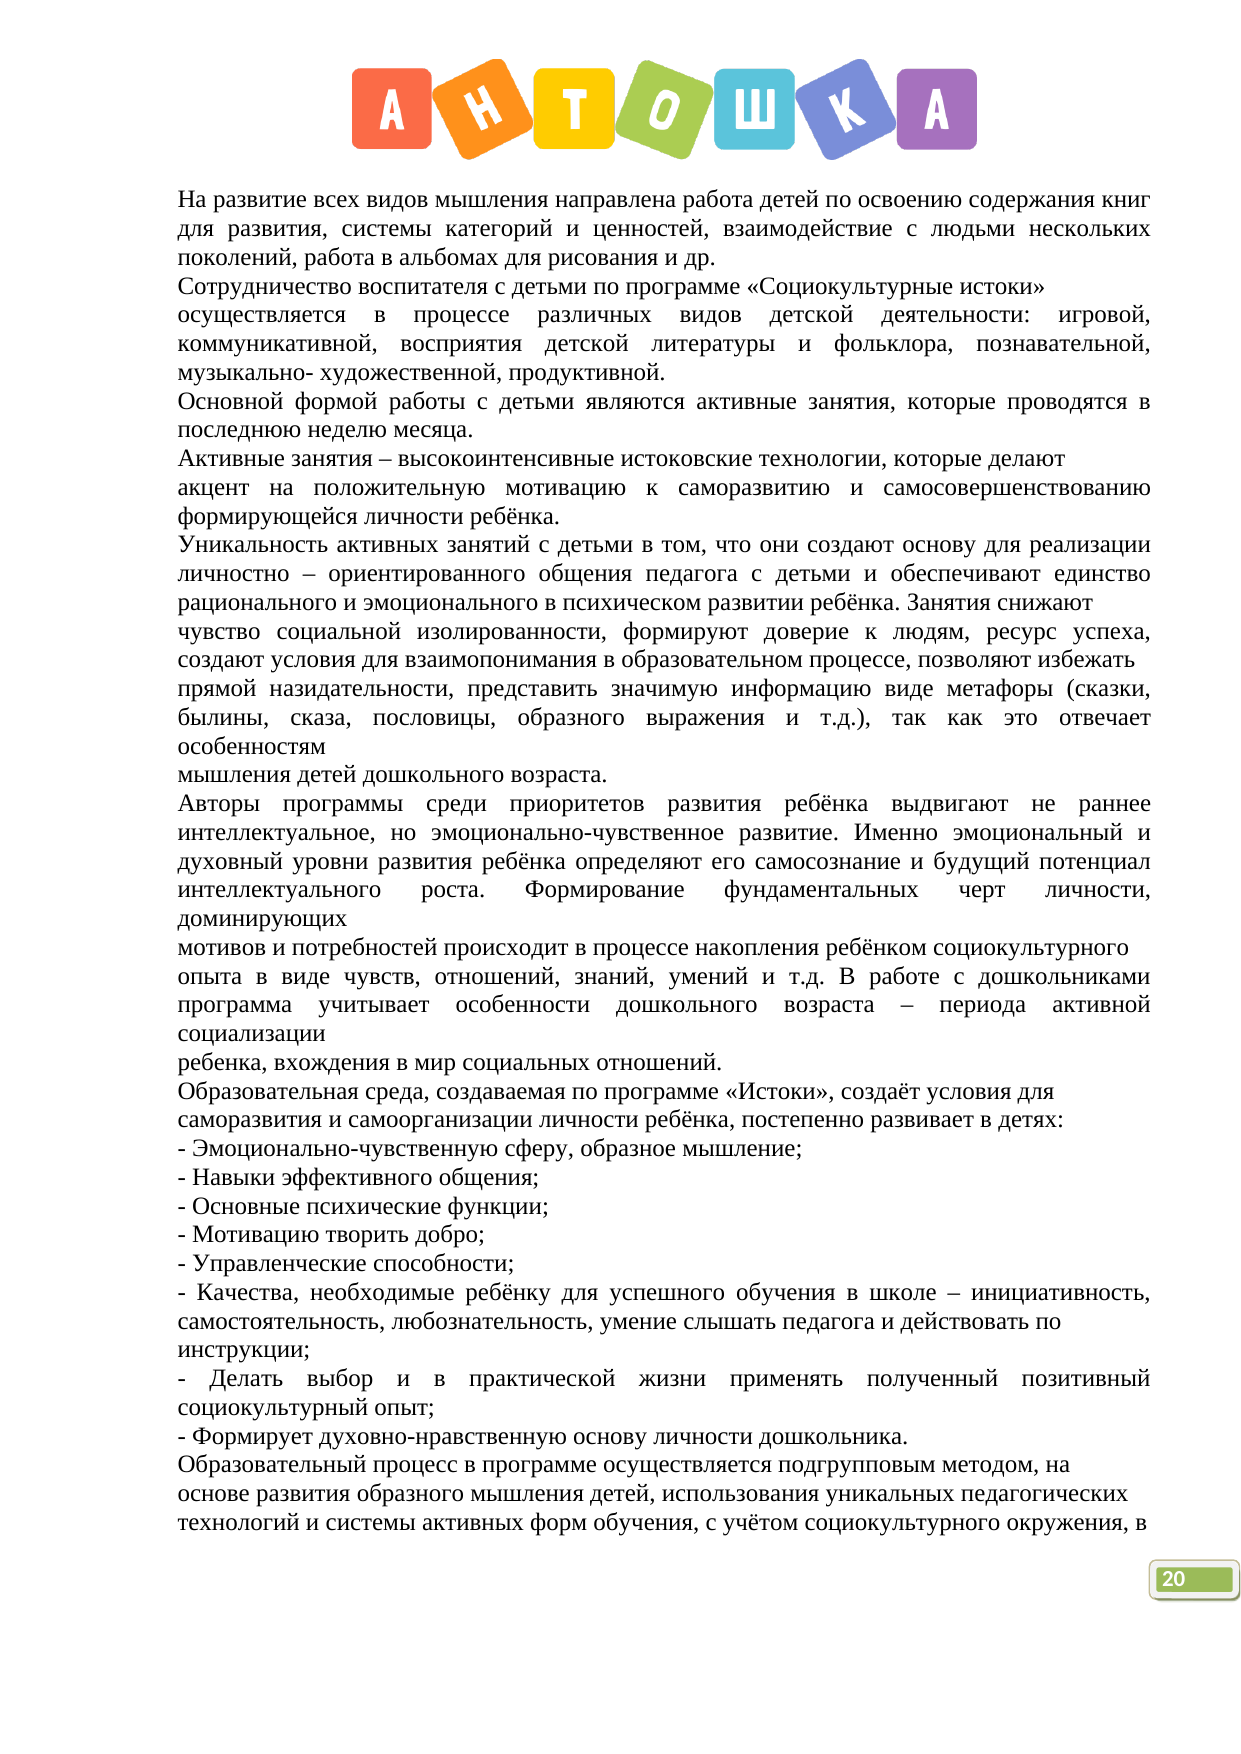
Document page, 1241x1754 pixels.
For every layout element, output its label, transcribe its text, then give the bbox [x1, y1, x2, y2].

text чувство социальной изолированности, формируют доверие к людям, ресурс успеха, создают условия для взаимопонимания в образовательном процессе, позволяют избежать [177, 616, 1152, 673]
picture [352, 59, 977, 160]
text Основной формой работы с детьми являются активные занятия, которые проводятся в последнюю неделю месяца. [177, 386, 1152, 443]
text основе развития образного мышления детей, использования уникальных педагогических [177, 1478, 1152, 1507]
text инструкции; [177, 1334, 1152, 1363]
text - Делать выбор и в практической жизни применять полученный позитивный социокультурный опыт; [177, 1363, 1152, 1421]
text Уникальность активных занятий с детьми в том, что они создают основу для реализации личностно – ориентированного общения педагога с детьми и обеспечивают единство рационального и эмоционального в психическом развитии ребёнка. Занятия снижают [177, 529, 1152, 616]
text мышления детей дошкольного возраста. [177, 759, 1152, 788]
text - Качества, необходимые ребёнку для успешного обучения в школе – инициативность, самостоятельность, любознательность, умение слышать педагога и действовать по [177, 1277, 1152, 1334]
text Сотрудничество воспитателя с детьми по программе «Социокультурные истоки» [177, 271, 1152, 299]
text - Эмоционально-чувственную сферу, образное мышление; [177, 1133, 1152, 1162]
text Авторы программы среди приоритетов развития ребёнка выдвигают не раннее интеллектуальное, но эмоционально-чувственное развитие. Именно эмоциональный и духовный уровни развития ребёнка определяют его самосознание и будущий потенциал интеллектуального роста. Формирование фундаментальных черт личности, доминирующих [177, 788, 1152, 932]
text ребенка, вхождения в мир социальных отношений. [177, 1047, 1152, 1076]
text Активные занятия – высокоинтенсивные истоковские технологии, которые делают [177, 443, 1152, 472]
text осуществляется в процессе различных видов детской деятельности: игровой, коммуникативной, восприятия детской литературы и фольклора, познавательной, музыкально- художественной, продуктивной. [177, 299, 1152, 386]
text На развитие всех видов мышления направлена работа детей по освоению содержания книг для развития, системы категорий и ценностей, взаимодействие с людьми нескольких поколений, работа в альбомах для рисования и др. [177, 184, 1152, 271]
text технологий и системы активных форм обучения, с учётом социокультурного окружения, в [177, 1507, 1152, 1536]
text - Формирует духовно-нравственную основу личности дошкольника. [177, 1421, 1152, 1449]
text - Основные психические функции; [177, 1191, 1152, 1219]
text - Управленческие способности; [177, 1248, 1152, 1277]
text - Мотивацию творить добро; [177, 1219, 1152, 1248]
text - Навыки эффективного общения; [177, 1162, 1152, 1191]
text саморазвития и самоорганизации личности ребёнка, постепенно развивает в детях: [177, 1104, 1152, 1133]
text акцент на положительную мотивацию к саморазвитию и самосовершенствованию формирующейся личности ребёнка. [177, 472, 1152, 529]
text опыта в виде чувств, отношений, знаний, умений и т.д. В работе с дошкольниками программа учитывает особенности дошкольного возраста – периода активной социализации [177, 961, 1152, 1047]
text Образовательный процесс в программе осуществляется подгрупповым методом, на [177, 1449, 1152, 1478]
text прямой назидательности, представить значимую информацию виде метафоры (сказки, былины, сказа, пословицы, образного выражения и т.д.), так как это отвечает особенностям [177, 673, 1152, 759]
text мотивов и потребностей происходит в процессе накопления ребёнком социокультурного [177, 932, 1152, 961]
text Образовательная среда, создаваемая по программе «Истоки», создаёт условия для [177, 1076, 1152, 1104]
